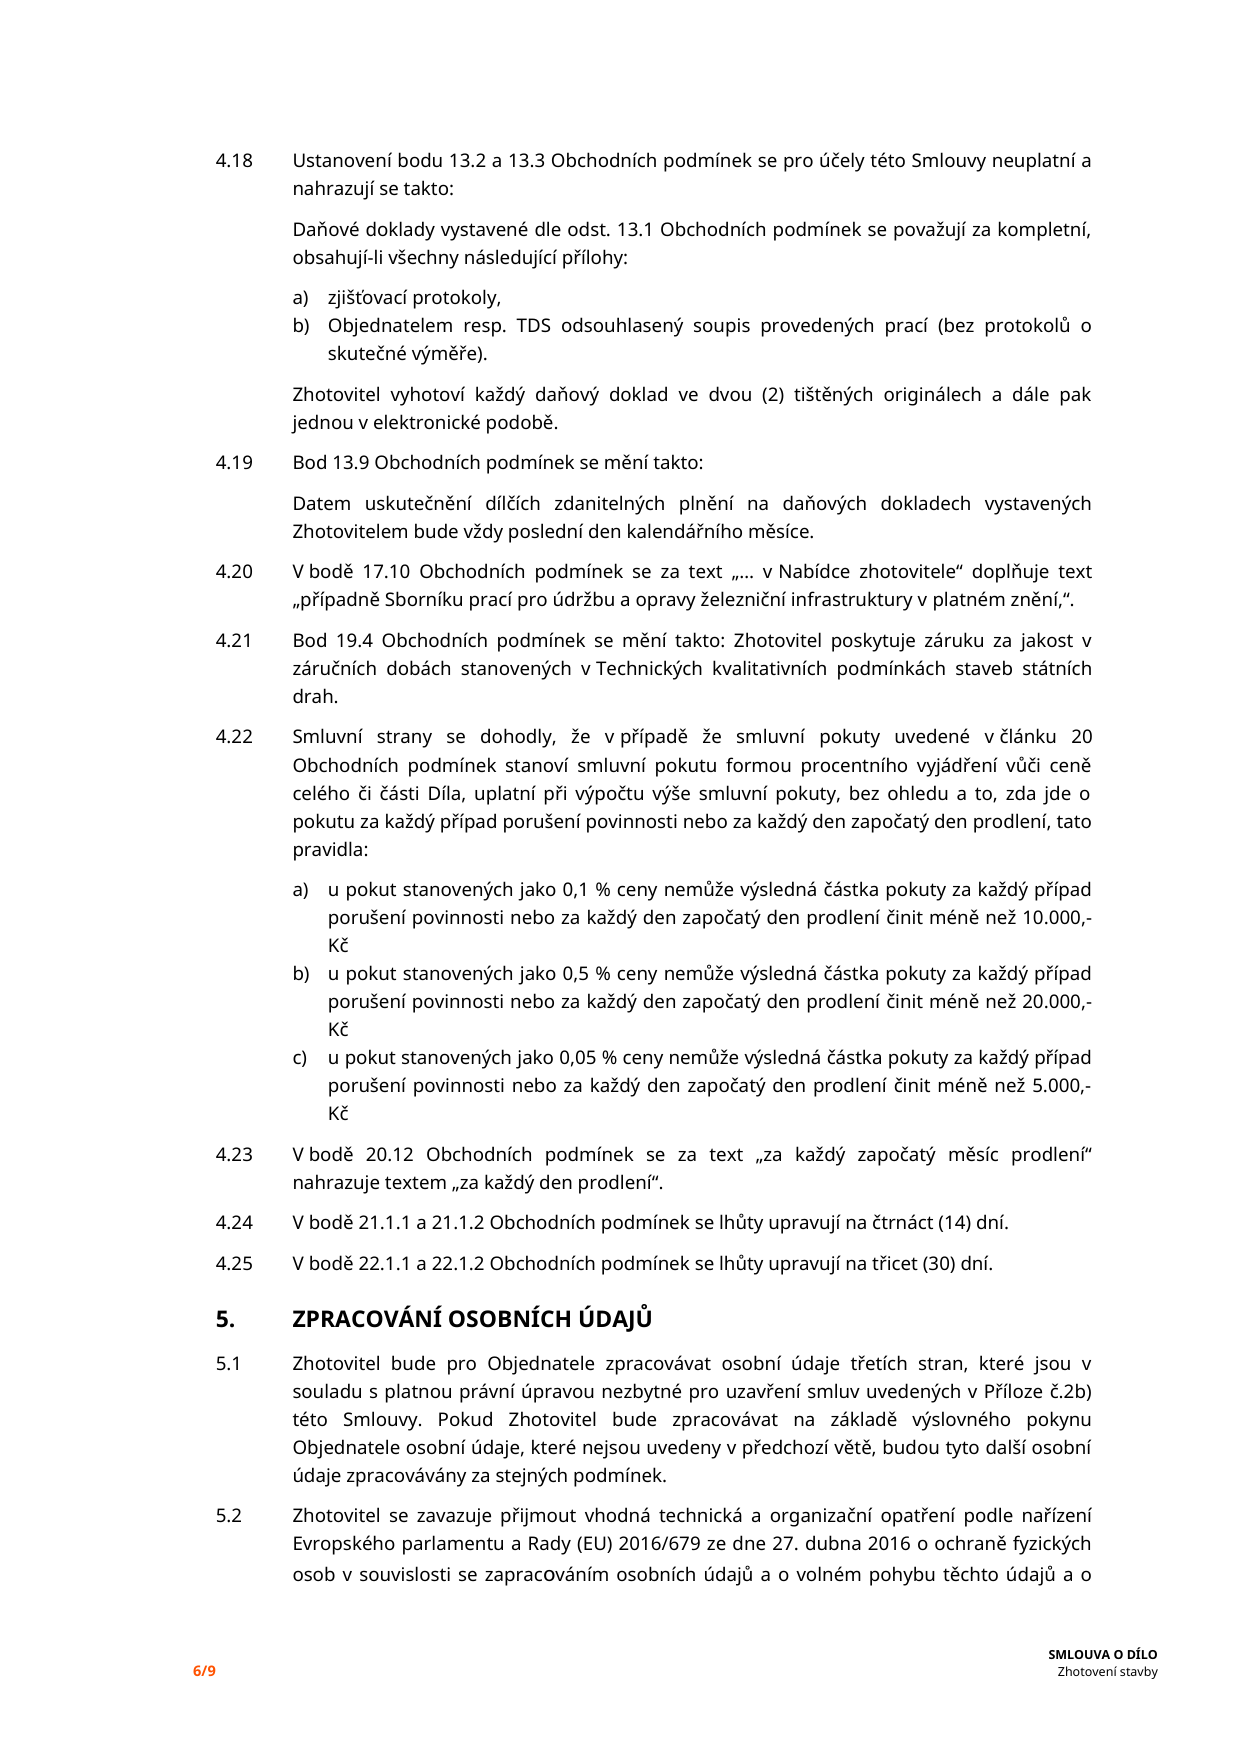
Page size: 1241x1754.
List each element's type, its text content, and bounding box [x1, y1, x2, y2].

text Ustanovení bodu 13.2 a 13.3 Obchodních podmínek se pro účely této Smlouvy neuplatní a nahrazují se takto: [216, 147, 1093, 201]
list zjišťovací protokoly, [292, 284, 1093, 310]
text Objednatelem resp. TDS odsouhlasený soupis provedených prací (bez protokolů o skutečné výměře). [292, 313, 1093, 366]
text V bodě 20.12 Obchodních podmínek se za text „za každý započatý měsíc prodlení“ nahrazuje textem „za každý den prodlení“. [216, 1141, 1093, 1195]
text Bod 13.9 Obchodních podmínek se mění takto: [216, 450, 1093, 475]
list Datem uskutečnění dílčích zdanitelných plnění na daňových dokladech vystavených Zhotovitelem bude vždy poslední den kalendářního měsíce. [292, 490, 1093, 544]
text V bodě 17.10 Obchodních podmínek se za text „… v Nabídce zhotovitele“ doplňuje text „případně Sborníku prací pro údržbu a opravy železniční infrastruktury v platném znění,“. [216, 559, 1093, 612]
text V bodě 22.1.1 a 22.1.2 Obchodních podmínek se lhůty upravují na třicet (30) dní. [216, 1250, 1093, 1276]
text Zhotovitel vyhotoví každý daňový doklad ve dvou (2) tištěných originálech a dále pak jednou v elektronické podobě. [292, 381, 1093, 435]
text Zhotovitel bude pro Objednatele zpracovávat osobní údaje třetích stran, které jsou v souladu s platnou právní úpravou nezbytné pro uzavření smluv uvedených v Příloze č.2b) této Smlouvy. Pokud Zhotovitel bude zpracovávat na základě výslovného pokynu Objednatele osobní údaje, které nejsou uvedeny v předchozí větě, budou tyto další osobní údaje zpracovávány za stejných podmínek. [216, 1350, 1093, 1488]
text Bod 19.4 Obchodních podmínek se mění takto: Zhotovitel poskytuje záruku za jakost v záručních dobách stanovených v Technických kvalitativních podmínkách staveb státních drah. [216, 627, 1093, 709]
text Smluvní strany se dohodly, že v případě že smluvní pokuty uvedené v článku 20 Obchodních podmínek stanoví smluvní pokutu formou procentního vyjádření vůči ceně celého či části Díla, uplatní při výpočtu výše smluvní pokuty, bez ohledu a to, zda jde o pokutu za každý případ porušení povinnosti nebo za každý den započatý den prodlení, tato pravidla: [216, 724, 1093, 861]
text V bodě 21.1.1 a 21.1.2 Obchodních podmínek se lhůty upravují na čtrnáct (14) dní. [216, 1210, 1093, 1235]
text Daňové doklady vystavené dle odst. 13.1 Obchodních podmínek se považují za kompletní, obsahují-li všechny následující přílohy: [292, 216, 1093, 269]
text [216, 1503, 1093, 1587]
text ZPRACOVÁNÍ OSOBNÍCH ÚDAJŮ [216, 1303, 1093, 1334]
text u pokut stanovených jako 0,05 % ceny nemůže výsledná částka pokuty za každý případ porušení povinnosti nebo za každý den započatý den prodlení činit méně než 5.000,- Kč [292, 1044, 1093, 1126]
text u pokut stanovených jako 0,5 % ceny nemůže výsledná částka pokuty za každý případ porušení povinnosti nebo za každý den započatý den prodlení činit méně než 20.000,- Kč [292, 961, 1093, 1042]
list u pokut stanovených jako 0,1 % ceny nemůže výsledná částka pokuty za každý případ porušení povinnosti nebo za každý den započatý den prodlení činit méně než 10.000,- Kč [292, 876, 1093, 958]
